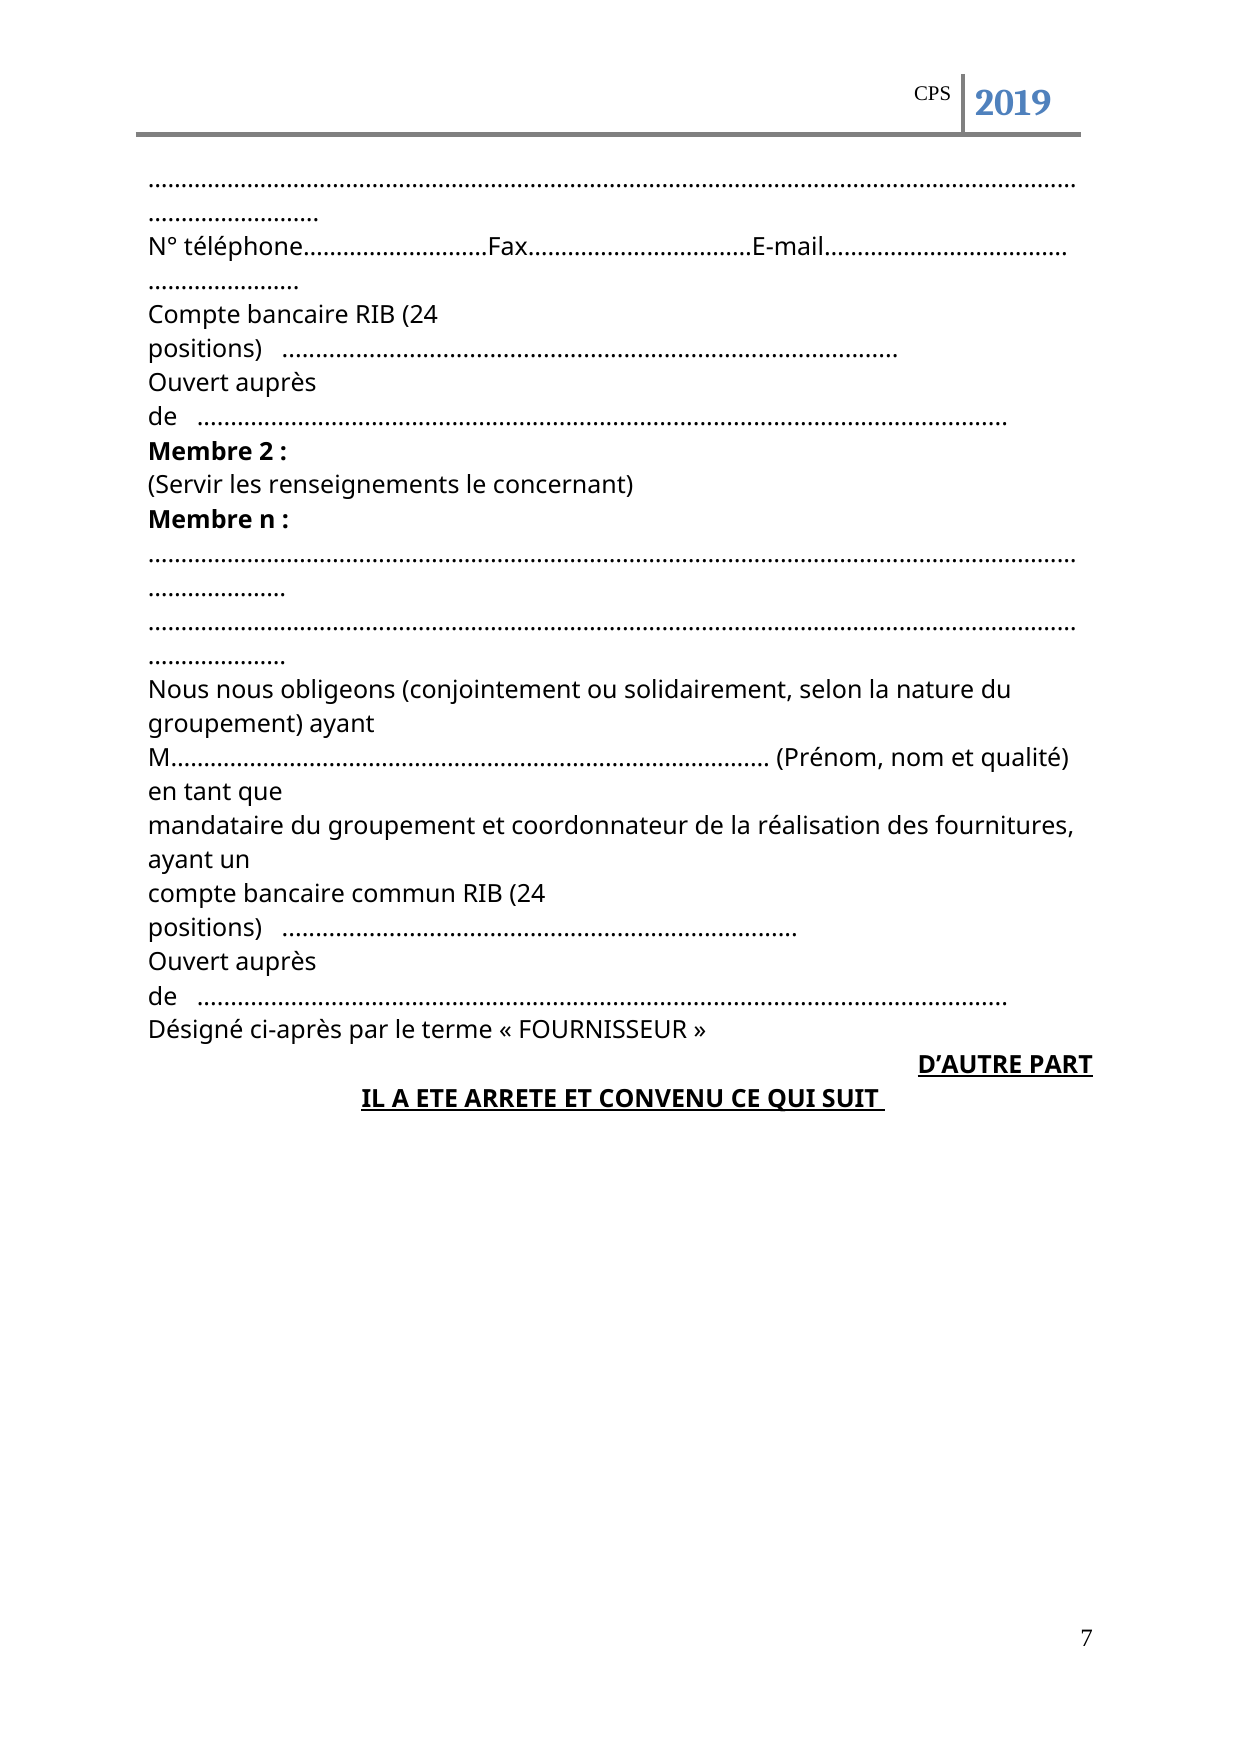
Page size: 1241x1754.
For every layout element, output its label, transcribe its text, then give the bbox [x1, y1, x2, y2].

subtitle N° téléphone…………….…………Fax………………….…………E-mail……………………………….………………….. [148, 229, 1093, 297]
subtitle Ouvert auprès de ......................................................................................................................... [148, 944, 1093, 1012]
subtitle Ouvert auprès de ......................................................................................................................... [148, 365, 1093, 433]
subtitle Membre 2 : [148, 433, 1093, 467]
subtitle mandataire du groupement et coordonnateur de la réalisation des fournitures, ayant un [148, 808, 1093, 876]
subtitle (Servir les renseignements le concernant) [148, 467, 1093, 501]
subtitle D’AUTRE PART [148, 1046, 1093, 1080]
subtitle Désigné ci-après par le terme « FOURNISSEUR » [148, 1012, 1093, 1046]
subtitle compte bancaire commun RIB (24 positions) ............................................................................. [148, 876, 1093, 944]
subtitle ……………………………………………………………………………………………………………………………………………… [148, 535, 1093, 603]
text IL A ETE ARRETE ET CONVENU CE QUI SUIT Chapitre premier : clauses administratives et financières [148, 1080, 1093, 1114]
subtitle ……………………………………………………………………………………………………………………………….…………………. [148, 161, 1093, 229]
subtitle Membre n : [148, 501, 1093, 535]
subtitle M…………………………………………………………………………….… (Prénom, nom et qualité) en tant que [148, 740, 1093, 808]
subtitle Nous nous obligeons (conjointement ou solidairement, selon la nature du groupement) ayant [148, 672, 1093, 740]
subtitle ……………………………………………………………………………………………………………………………………………… [148, 603, 1093, 672]
subtitle Compte bancaire RIB (24 positions) ............................................................................................ [148, 297, 1093, 365]
